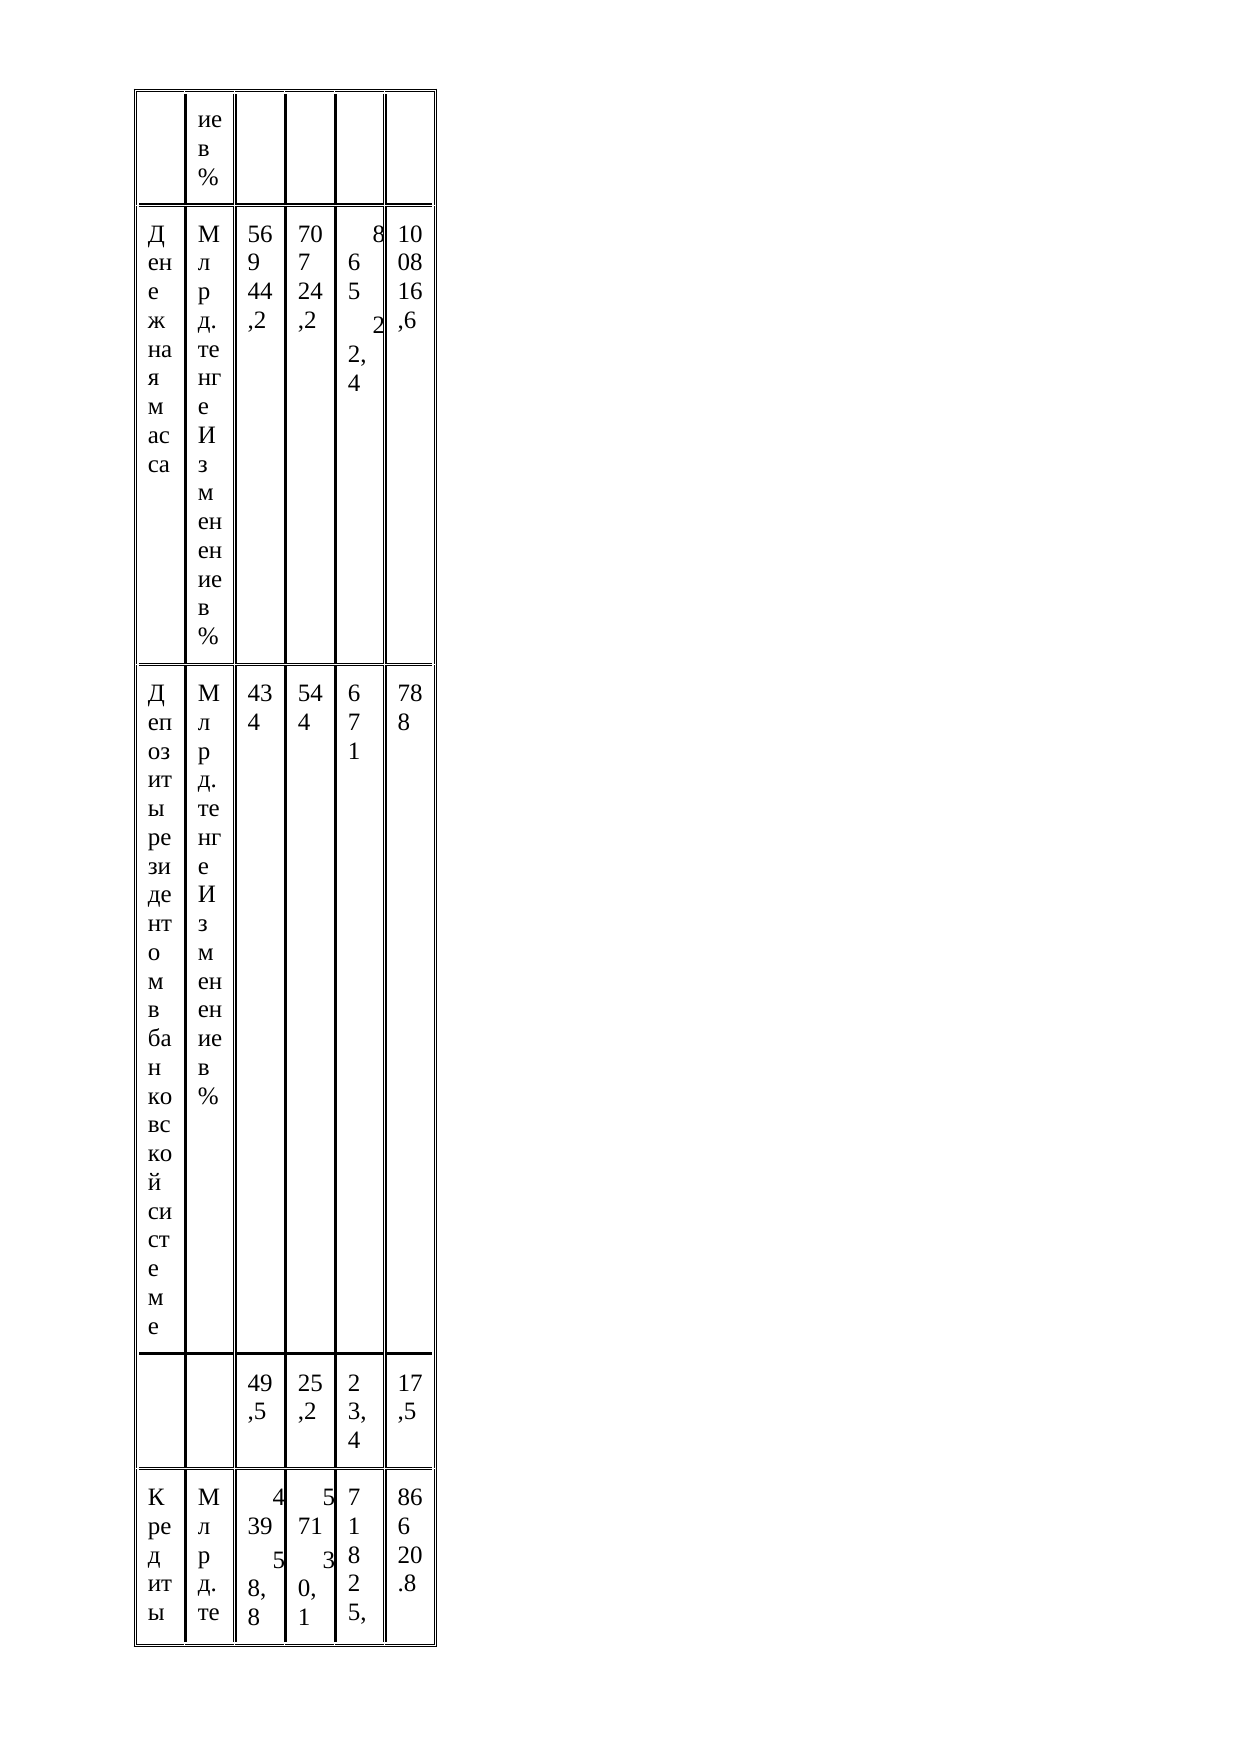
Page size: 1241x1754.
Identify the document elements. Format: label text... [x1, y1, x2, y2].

table_cell 571 30,1 [285, 1470, 335, 1643]
table_cell 17,5 [387, 1352, 434, 1466]
table_cell 434 [237, 666, 284, 1352]
table_cell [137, 1352, 184, 1466]
table_cell Денежная база [137, 90, 185, 203]
table_cell Млрд. тенге Изменение в % [187, 207, 233, 662]
table_cell 671 [337, 666, 383, 1352]
table_cell 23,4 [337, 1355, 383, 1466]
table_cell 268 12,9 [385, 92, 434, 203]
table_cell 866 20.8 [385, 1466, 434, 1643]
table_cell 25,2 [287, 1355, 334, 1466]
table_cell 544 [287, 666, 334, 1352]
table_cell 169 26,0 [235, 90, 285, 203]
table_cell 718 25,7 [335, 1466, 385, 1643]
table_cell Депозиты резидентом в банковской системе [137, 663, 184, 1352]
table_cell 439 58,8 [235, 1470, 285, 1643]
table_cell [185, 1466, 235, 1643]
table_cell 788 [387, 663, 434, 1352]
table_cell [137, 1466, 185, 1643]
table_cell 49,5 [237, 1355, 284, 1466]
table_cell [185, 90, 235, 203]
table_cell 237 14.8 [335, 90, 385, 203]
table_cell 865 22,4 [337, 207, 383, 662]
table_cell Денежная масса [137, 203, 184, 662]
table_cell 1008 16,6 [387, 203, 434, 662]
table_cell 707 24,2 [287, 207, 334, 662]
table_cell 569 44,2 [237, 207, 284, 662]
table_cell Млрд. тенге Изменение в % [187, 666, 233, 1352]
table_cell 207 22,0 [285, 90, 335, 203]
table_cell [187, 1355, 233, 1466]
